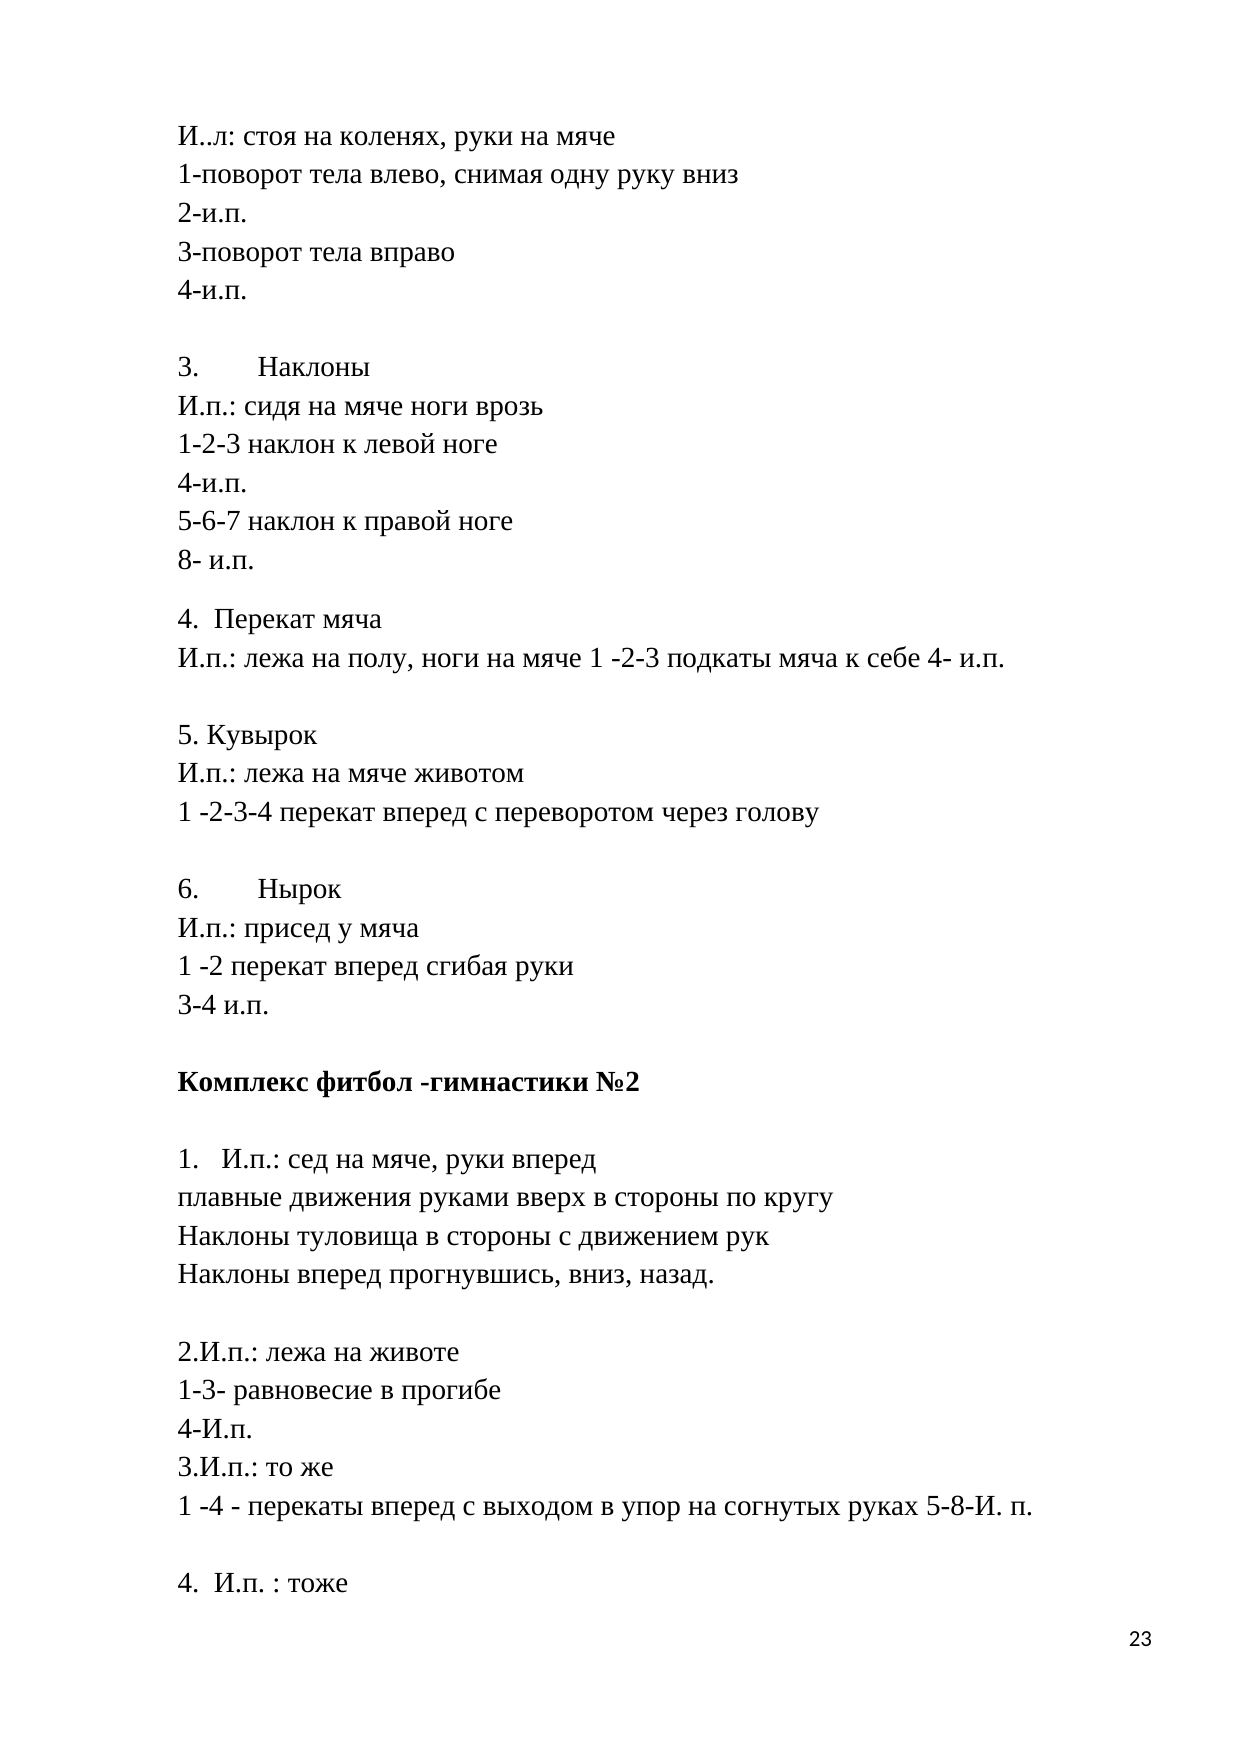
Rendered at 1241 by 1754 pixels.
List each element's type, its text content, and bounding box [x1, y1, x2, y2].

text 3-поворот тела вправо [177, 234, 1152, 267]
text И.п.: лежа на мяче животом [177, 756, 1152, 789]
text 4-и.п. [177, 272, 1152, 306]
text 1-3- равновесие в прогибе [177, 1372, 1152, 1406]
text И.п.: присед у мяча [177, 910, 1152, 943]
text Комплекс фитбол -гимнастики №2 [177, 1064, 1152, 1097]
text И..л: стоя на коленях, руки на мяче [177, 118, 1152, 152]
text 5-6-7 наклон к правой ноге [177, 503, 1152, 537]
text 2-и.п. [177, 195, 1152, 229]
text Наклоны вперед прогнувшись, вниз, назад. [177, 1257, 1152, 1290]
text 1 -4 - перекаты вперед с выходом в упор на согнутых руках 5-8-И. п. [177, 1488, 1152, 1521]
text 4. И.п. : тоже [177, 1565, 1152, 1598]
text 1 -2 перекат вперед сгибая руки [177, 948, 1152, 982]
text 4-и.п. [177, 465, 1152, 498]
text 6. Нырок [177, 871, 1152, 905]
text 4-И.п. [177, 1411, 1152, 1444]
text 1 -2-3-4 перекат вперед с переворотом через голову [177, 794, 1152, 828]
text 8- и.п. [177, 542, 1152, 576]
text 3.И.п.: то же [177, 1449, 1152, 1483]
text 1-2-3 наклон к левой ноге [177, 426, 1152, 460]
text И.п.: сидя на мяче ноги врозь [177, 388, 1152, 421]
text 3. Наклоны [177, 349, 1152, 383]
text 3-4 и.п. [177, 987, 1152, 1020]
text 4. Перекат мяча [177, 601, 1152, 635]
text Наклоны туловища в стороны с движением рук [177, 1218, 1152, 1252]
text И.п.: лежа на полу, ноги на мяче 1 -2-3 подкаты мяча к себе 4- и.п. [177, 640, 1152, 673]
text 1. И.п.: сед на мяче, руки вперед [177, 1141, 1152, 1174]
text 2.И.п.: лежа на животе [177, 1334, 1152, 1367]
text 1-поворот тела влево, снимая одну руку вниз [177, 157, 1152, 190]
text плавные движения руками вверх в стороны по кругу [177, 1179, 1152, 1213]
text 5. Кувырок [177, 717, 1152, 751]
